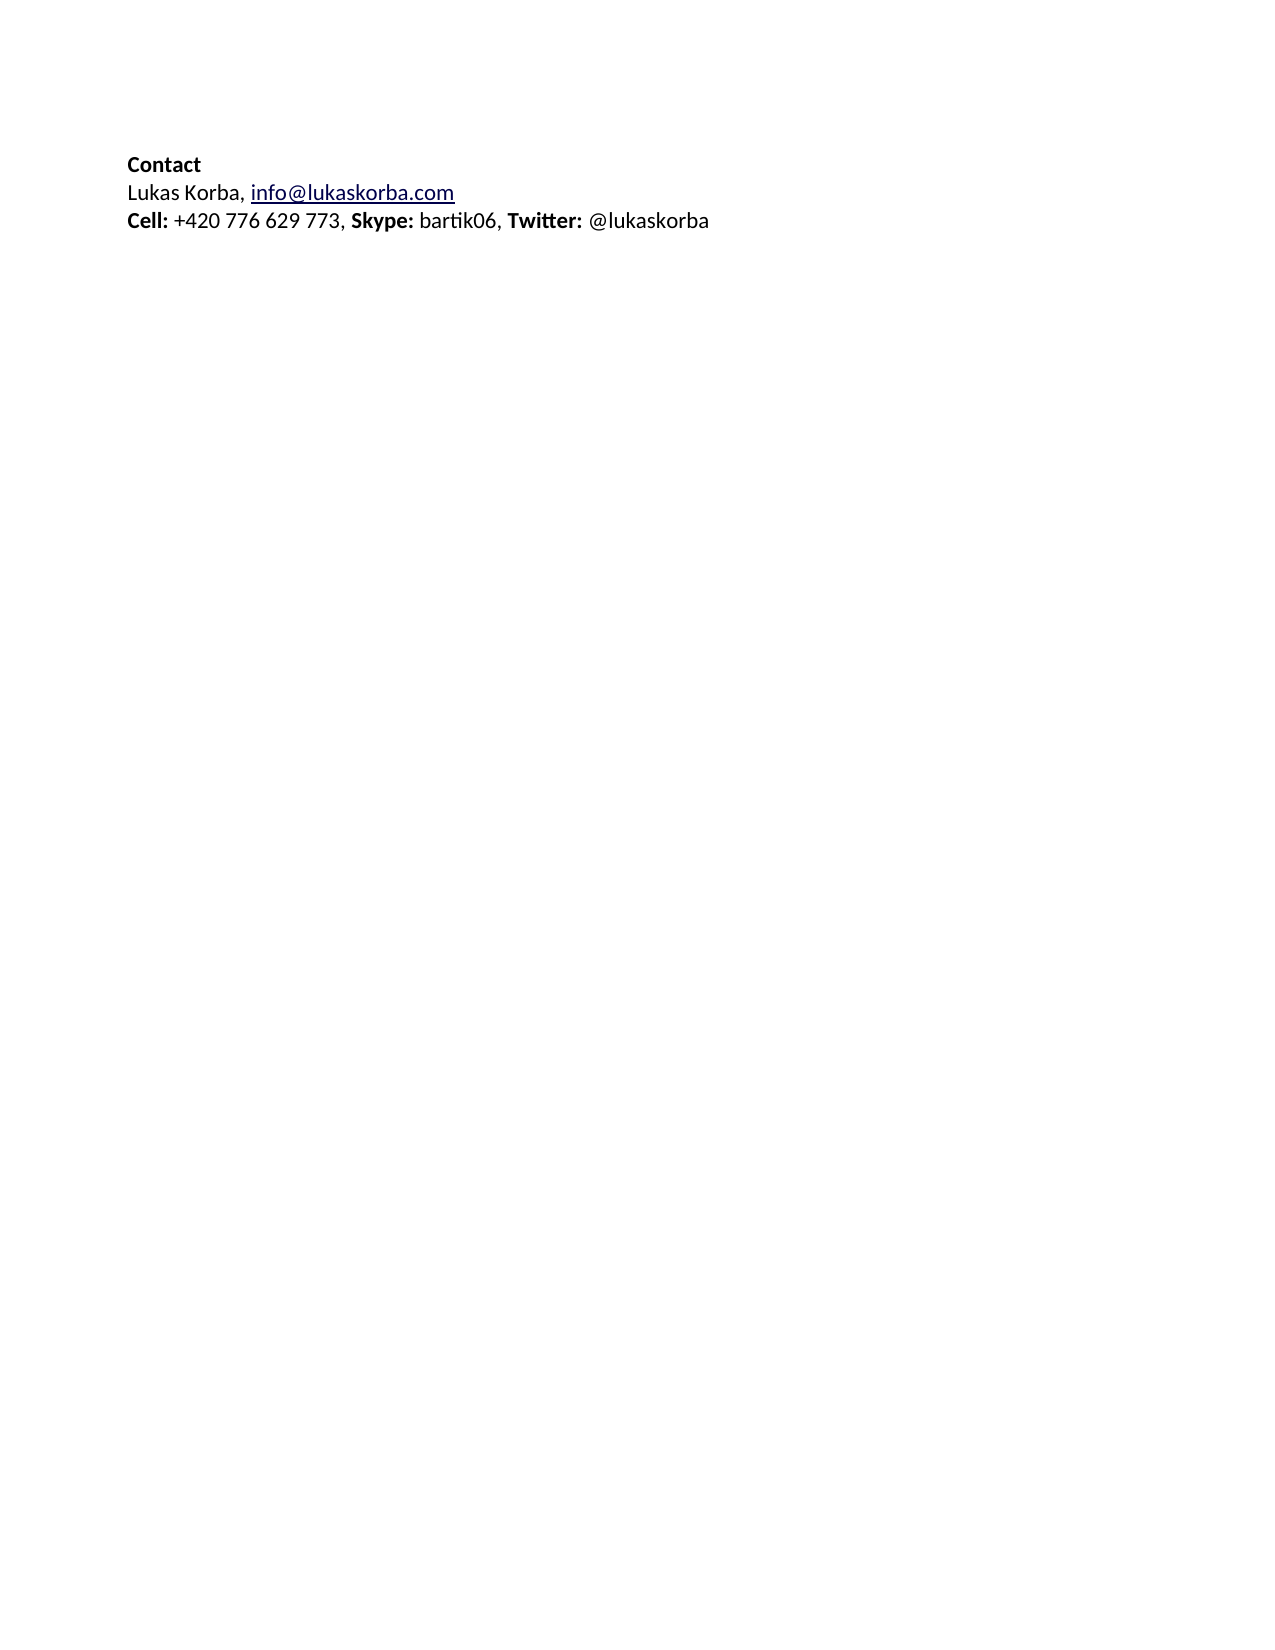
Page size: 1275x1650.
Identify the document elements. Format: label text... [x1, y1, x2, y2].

text Contact [127, 150, 1147, 178]
text Lukas Korba, info@lukaskorba.com [127, 178, 1147, 206]
text Cell: +420 776 629 773, Skype: bartik06, Twitter: @lukaskorba [127, 206, 1147, 234]
